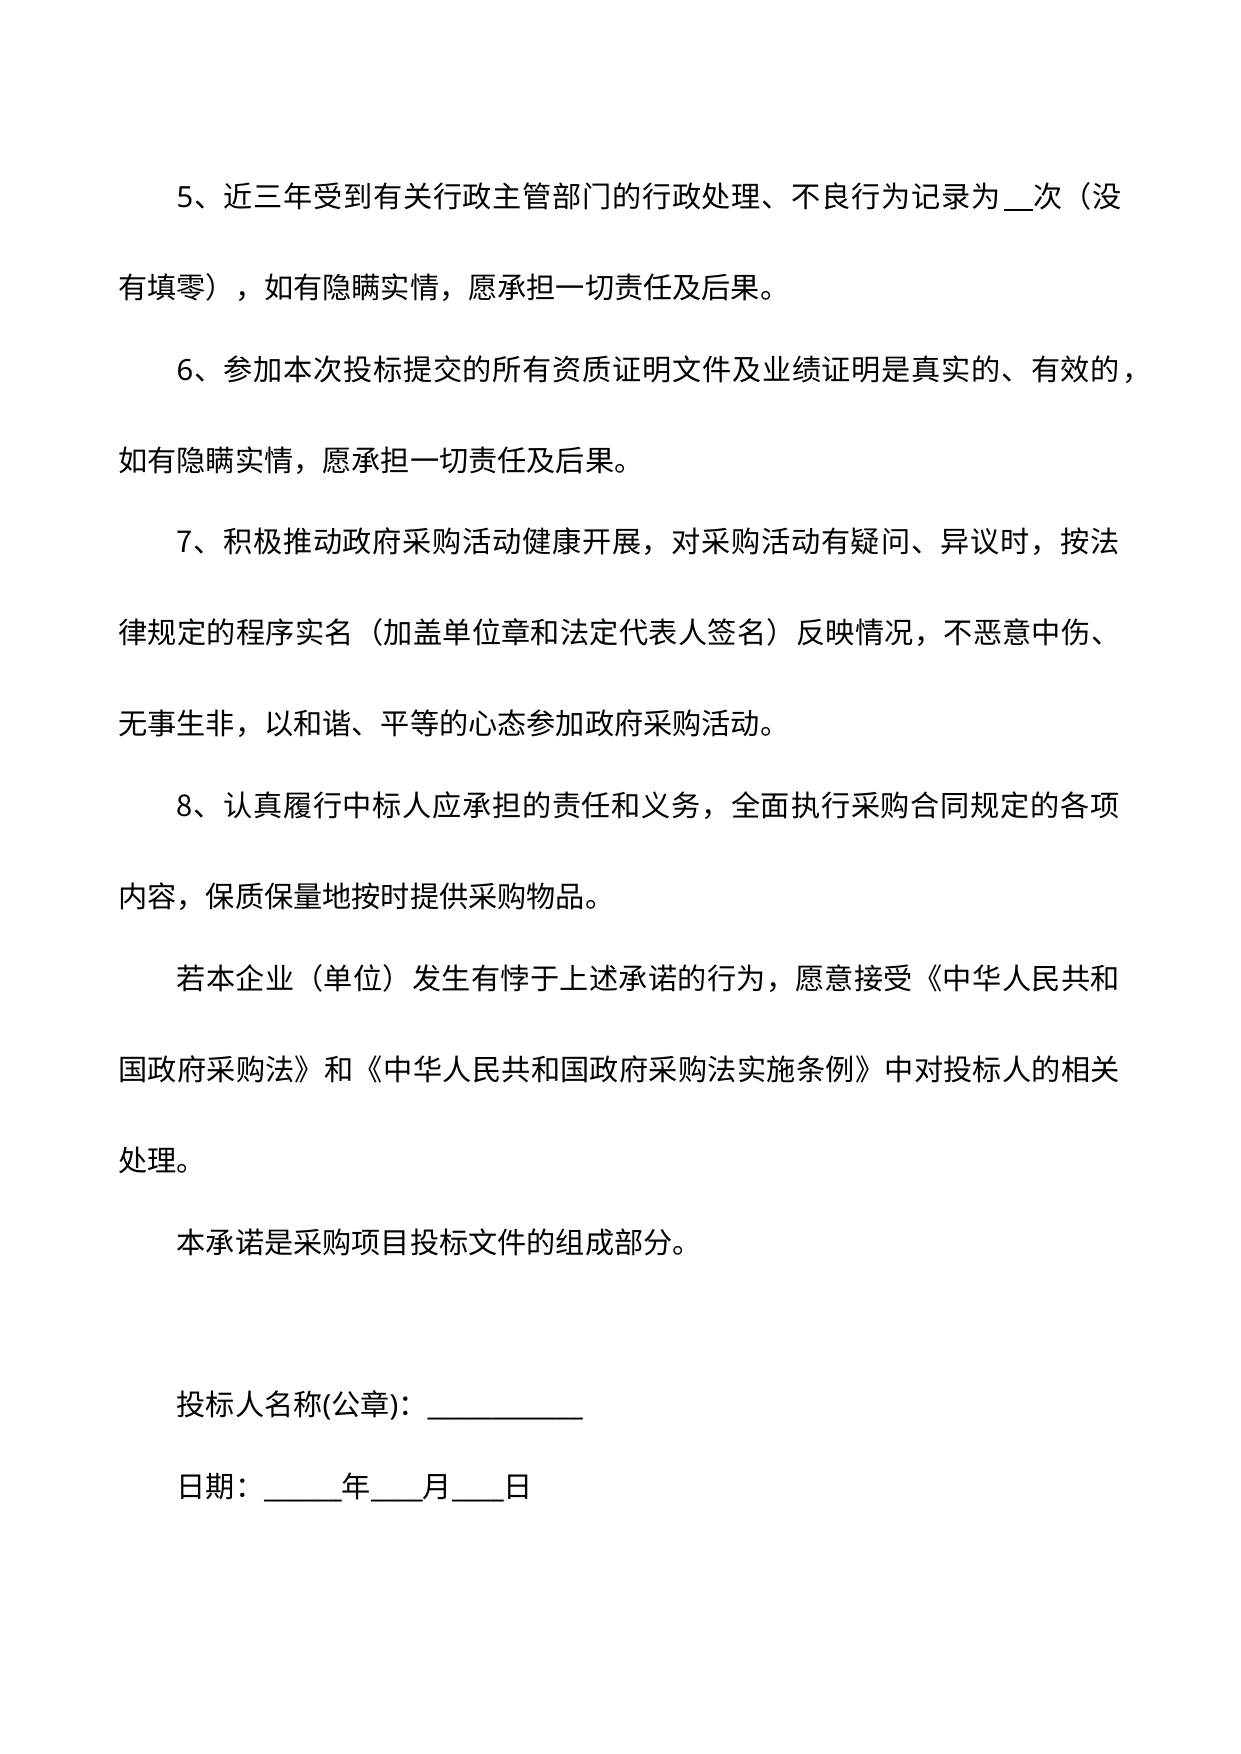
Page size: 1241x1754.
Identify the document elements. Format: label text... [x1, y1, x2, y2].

text 本承诺是采购项目投标文件的组成部分。 [118, 1208, 1122, 1273]
text 8、认真履行中标人应承担的责任和义务，全面执行采购合同规定的各项内容，保质保量地按时提供采购物品。 [118, 771, 1122, 927]
text 7、积极推动政府采购活动健康开展，对采购活动有疑问、异议时，按法律规定的程序实名（加盖单位章和法定代表人签名）反映情况，不恶意中伤、无事生非，以和谐、平等的心态参加政府采购活动。 [118, 508, 1122, 754]
text 5、近三年受到有关行政主管部门的行政处理、不良行为记录为 次（没有填零），如有隐瞒实情，愿承担一切责任及后果。 [118, 162, 1122, 318]
text 日期：______年____月____日 [118, 1452, 1122, 1517]
text 投标人名称(公章)：____________ [118, 1371, 1122, 1436]
text 6、参加本次投标提交的所有资质证明文件及业绩证明是真实的、有效的，如有隐瞒实情，愿承担一切责任及后果。 [118, 335, 1122, 491]
text 若本企业（单位）发生有悖于上述承诺的行为，愿意接受《中华人民共和国政府采购法》和《中华人民共和国政府采购法实施条例》中对投标人的相关处理。 [118, 944, 1122, 1191]
